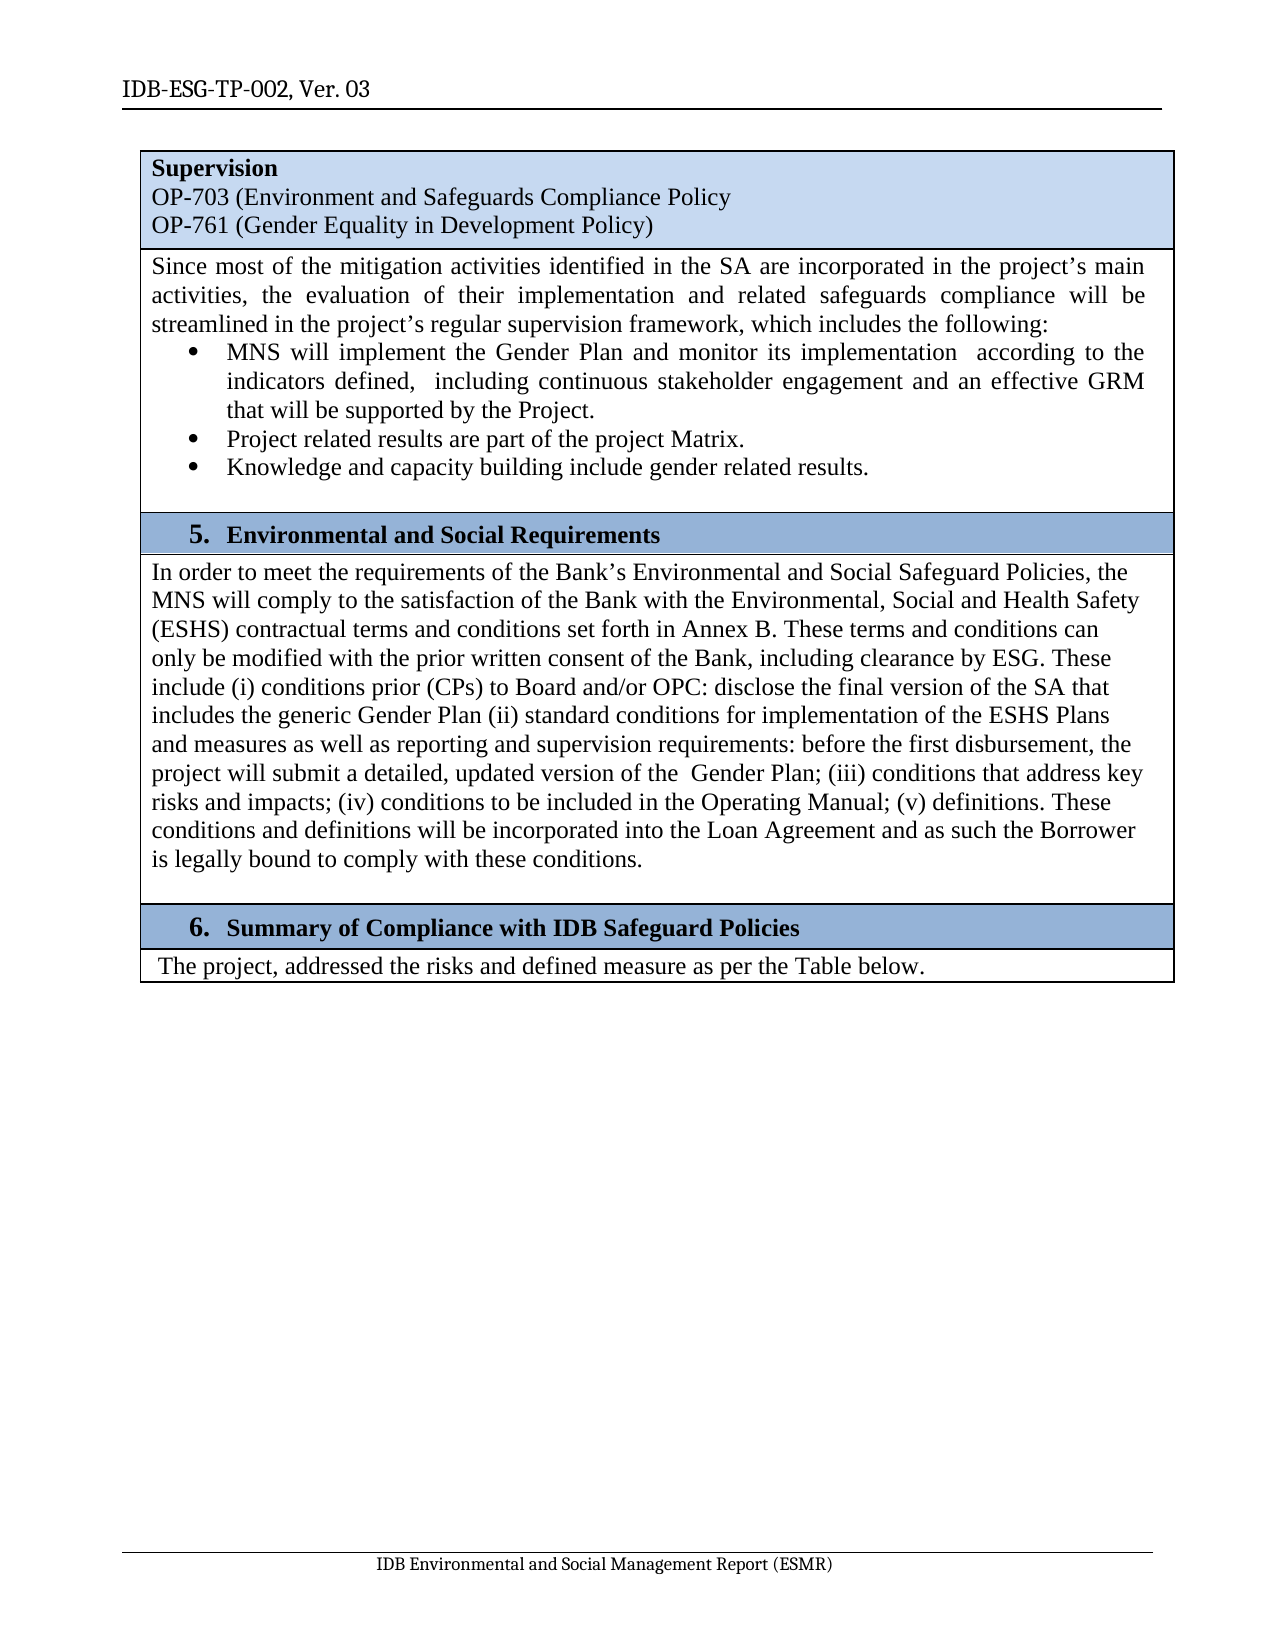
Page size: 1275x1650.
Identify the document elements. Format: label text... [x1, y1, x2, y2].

table_cell Since most of the mitigation activities identified in the SA are incorporated in the project’s main activities, the evaluation of their implementation and related safeguards compliance will be streamlined in the project’s regular supervision framework, which includes the following: MNS will implement the Gender Plan and monitor its implementation according to the indicators defined, including continuous stakeholder engagement and an effective GRM that will be supported by the Project. Project related results are part of the project Matrix. Knowledge and capacity building include gender related results. [141, 250, 1173, 512]
table_cell Supervision OP-703 (Environment and Safeguards Compliance Policy OP-761 (Gender Equality in Development Policy) [141, 152, 1173, 248]
table_cell In order to meet the requirements of the Bank’s Environmental and Social Safeguard Policies, the MNS will comply to the satisfaction of the Bank with the Environmental, Social and Health Safety (ESHS) contractual terms and conditions set forth in Annex B. These terms and conditions can only be modified with the prior written consent of the Bank, including clearance by ESG. These include (i) conditions prior (CPs) to Board and/or OPC: disclose the final version of the SA that includes the generic Gender Plan (ii) standard conditions for implementation of the ESHS Plans and measures as well as reporting and supervision requirements: before the first disbursement, the project will submit a detailed, updated version of the Gender Plan; (iii) conditions that address key risks and impacts; (iv) conditions to be included in the Operating Manual; (v) definitions. These conditions and definitions will be incorporated into the Loan Agreement and as such the Borrower is legally bound to comply with these conditions. [141, 555, 1173, 903]
table_cell The project, addressed the risks and defined measure as per the Table below. [141, 950, 1173, 981]
table_cell Environmental and Social Requirements [141, 513, 1173, 553]
table_cell Summary of Compliance with IDB Safeguard Policies [141, 905, 1173, 948]
